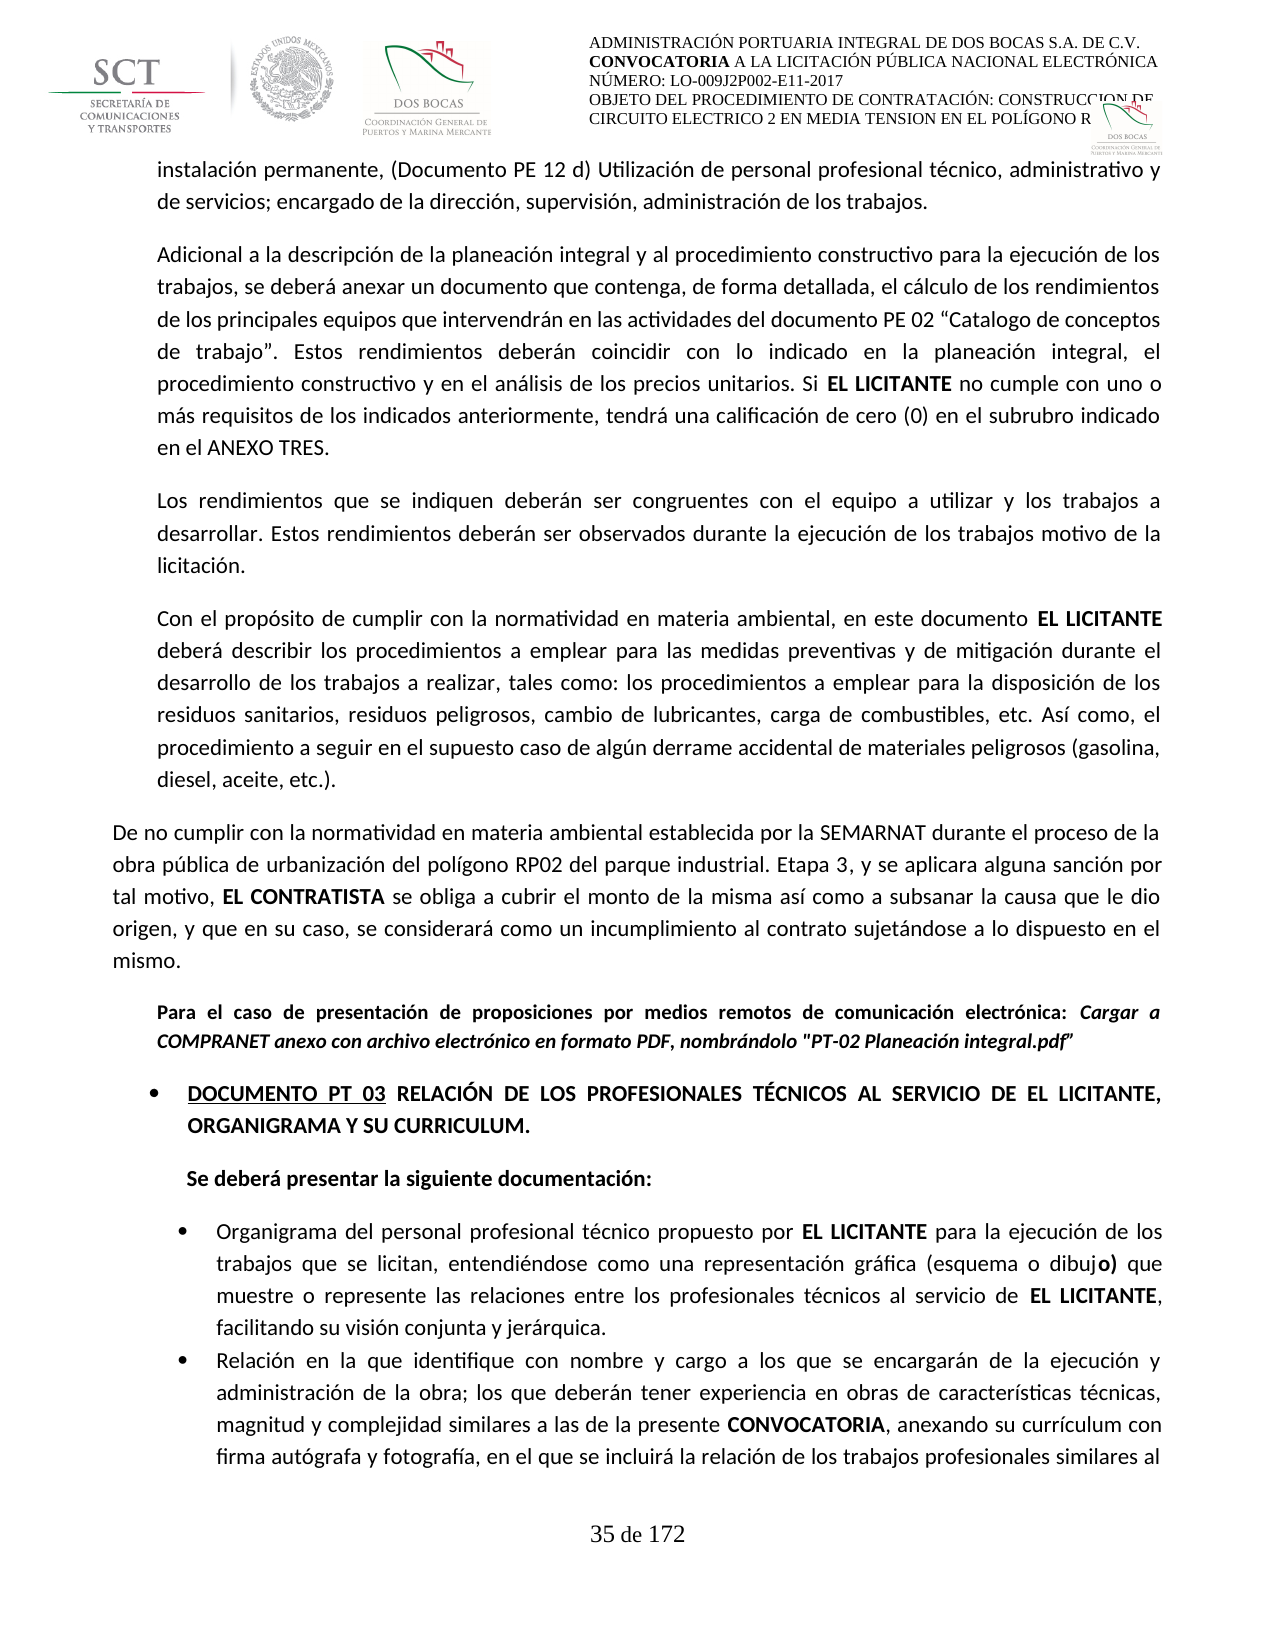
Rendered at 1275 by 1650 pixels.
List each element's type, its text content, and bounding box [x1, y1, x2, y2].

list DOCUMENTO PT 03 RELACIÓN DE LOS PROFESIONALES TÉCNICOS AL SERVICIO DE EL LICITANTE, ORGANIGRAMA Y SU CURRICULUM. [150, 1079, 1162, 1139]
text Se deberá presentar la siguiente documentación: [186, 1164, 1162, 1192]
text Los rendimientos que se indiquen deberán ser congruentes con el equipo a utilizar y los trabajos a desarrollar. Estos rendimientos deberán ser observados durante la ejecución de los trabajos motivo de la licitación. [157, 486, 1162, 579]
picture [32, 21, 342, 137]
text Con el propósito de cumplir con la normatividad en materia ambiental, en este documento EL LICITANTE deberá describir los procedimientos a emplear para las medidas preventivas y de mitigación durante el desarrollo de los trabajos a realizar, tales como: los procedimientos a emplear para la disposición de los residuos sanitarios, residuos peligrosos, cambio de lubricantes, carga de combustibles, etc. Así como, el procedimiento a seguir en el supuesto caso de algún derrame accidental de materiales peligrosos (gasolina, diesel, aceite, etc.). [157, 604, 1162, 793]
picture [1090, 101, 1163, 155]
text De no cumplir con la normatividad en materia ambiental establecida por la SEMARNAT durante el proceso de la obra pública de urbanización del polígono RP02 del parque industrial. Etapa 3, y se aplicara alguna sanción por tal motivo, EL CONTRATISTA se obliga a cubrir el monto de la misma así como a subsanar la causa que le dio origen, y que en su caso, se considerará como un incumplimiento al contrato sujetándose a lo dispuesto en el mismo. [112, 818, 1162, 974]
text Para el caso de presentación de proposiciones por medios remotos de comunicación electrónica: Cargar a COMPRANET anexo con archivo electrónico en formato PDF, nombrándolo "PT-02 Planeación integral.pdf” [157, 999, 1162, 1054]
list Organigrama del personal profesional técnico propuesto por EL LICITANTE para la ejecución de los trabajos que se licitan, entendiéndose como una representación gráfica (esquema o dibujo) que muestre o represente las relaciones entre los profesionales técnicos al servicio de EL LICITANTE, facilitando su visión conjunta y jerárquica. [178, 1217, 1162, 1342]
picture [362, 41, 492, 137]
text Adicional a la descripción de la planeación integral y al procedimiento constructivo para la ejecución de los trabajos, se deberá anexar un documento que contenga, de forma detallada, el cálculo de los rendimientos de los principales equipos que intervendrán en las actividades del documento PE 02 “Catalogo de conceptos de trabajo”. Estos rendimientos deberán coincidir con lo indicado en la planeación integral, el procedimiento constructivo y en el análisis de los precios unitarios. Si EL LICITANTE no cumple con uno o más requisitos de los indicados anteriormente, tendrá una calificación de cero (0) en el subrubro indicado en el ANEXO TRES. [157, 240, 1162, 461]
